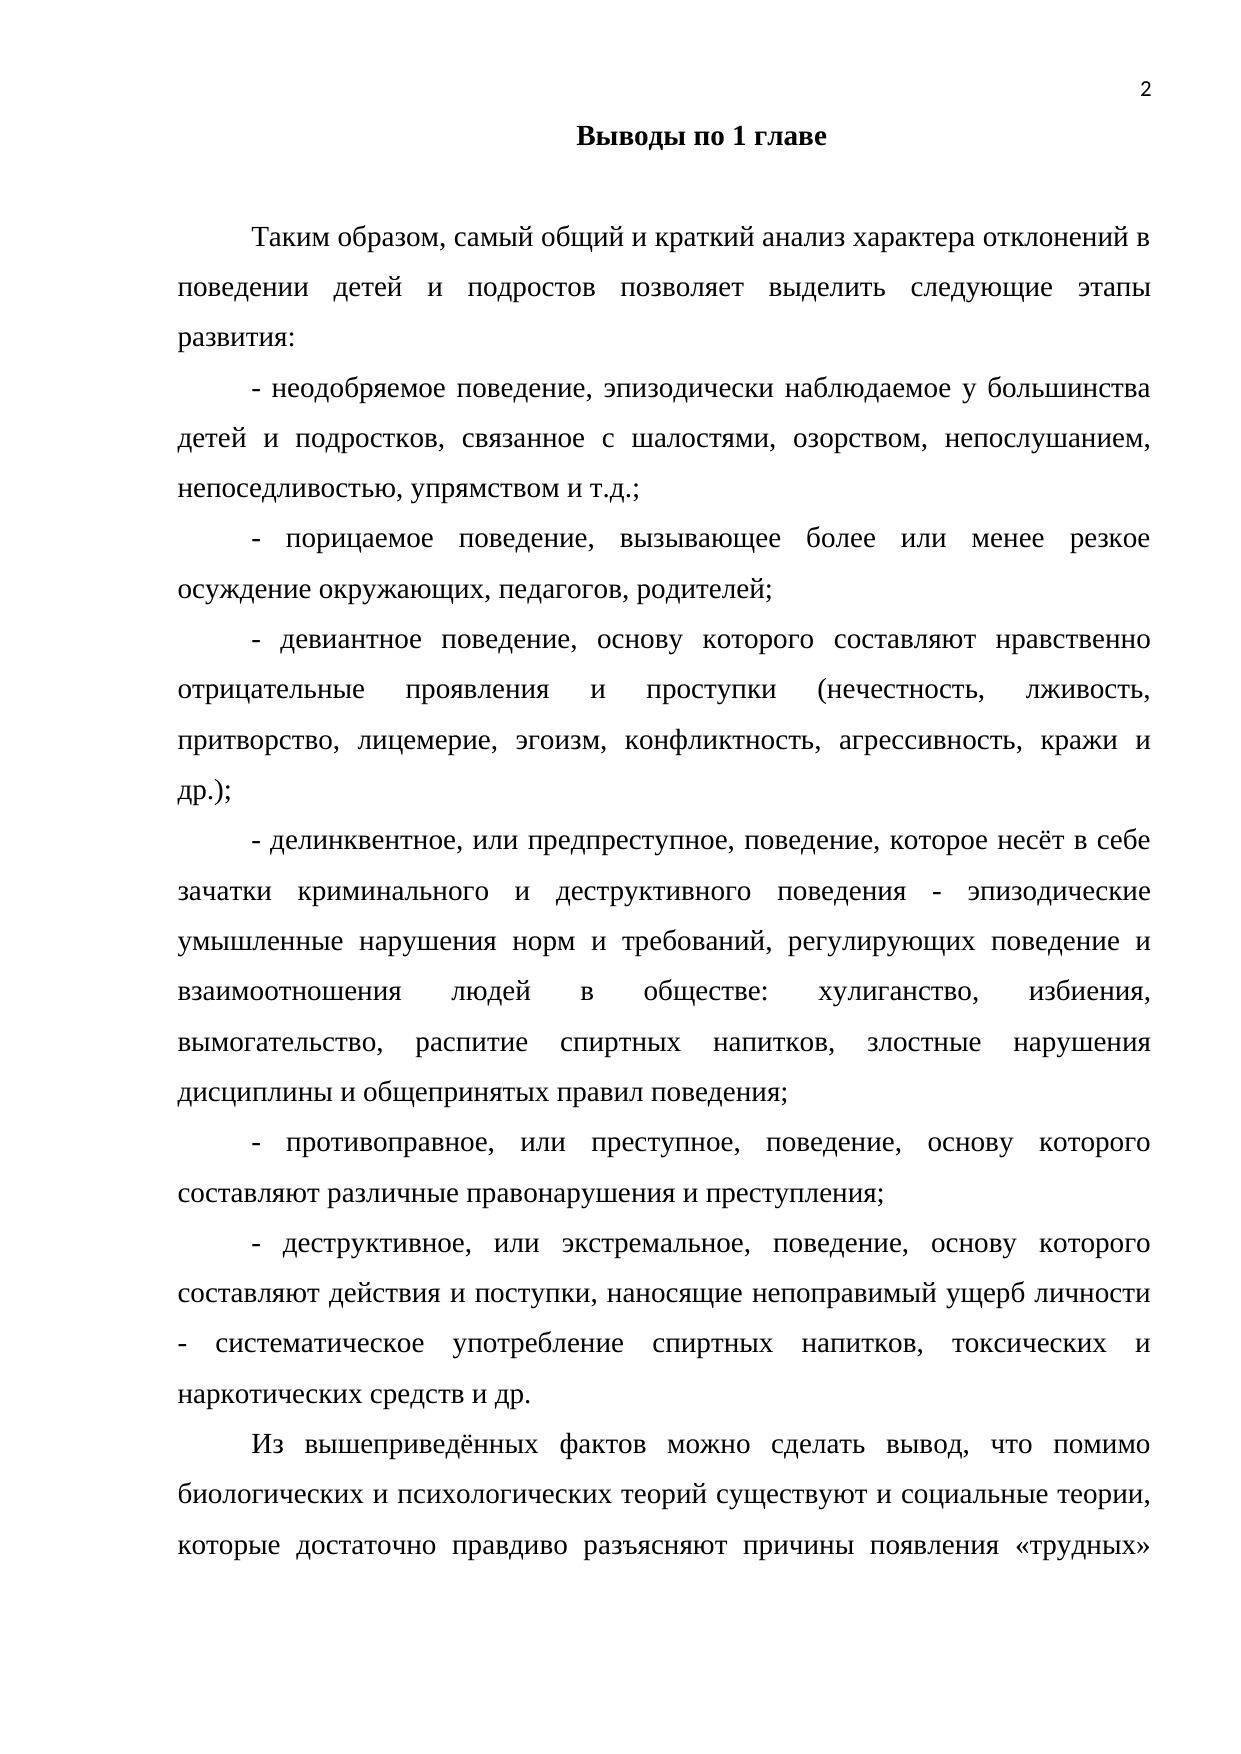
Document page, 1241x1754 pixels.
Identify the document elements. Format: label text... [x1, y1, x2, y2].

text - делинквентное, или предпреступное, поведение, которое несёт в себе зачатки криминального и деструктивного поведения - эпизодические умышленные нарушения норм и требований, регулирующих поведение и взаимоотношения людей в обществе: хулиганство, избиения, вымогательство, распитие спиртных напитков, злостные нарушения дисциплины и общепринятых правил поведения; [177, 822, 1152, 1108]
text - деструктивное, или экстремальное, поведение, основу которого составляют действия и поступки, наносящие непоправимый ущерб личности - систематическое употребление спиртных напитков, токсических и наркотических средств и др. [177, 1225, 1152, 1409]
text - противоправное, или преступное, поведение, основу которого составляют различные правонарушения и преступления; [177, 1124, 1152, 1208]
text - порицаемое поведение, вызывающее более или менее резкое осуждение окружающих, педагогов, родителей; [177, 521, 1152, 604]
text Таким образом, самый общий и краткий анализ характера отклонений в поведении детей и подростов позволяет выделить следующие этапы развития: [177, 219, 1152, 353]
text - девиантное поведение, основу которого составляют нравственно отрицательные проявления и проступки (нечестность, лживость, притворство, лицемерие, эгоизм, конфликтность, агрессивность, кражи и др.); [177, 621, 1152, 806]
text - неодобряемое поведение, эпизодически наблюдаемое у большинства детей и подростков, связанное с шалостями, озорством, непослушанием, непоседливостью, упрямством и т.д.; [177, 370, 1152, 504]
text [177, 1426, 1152, 1560]
text Выводы по 1 главе [177, 118, 1152, 152]
